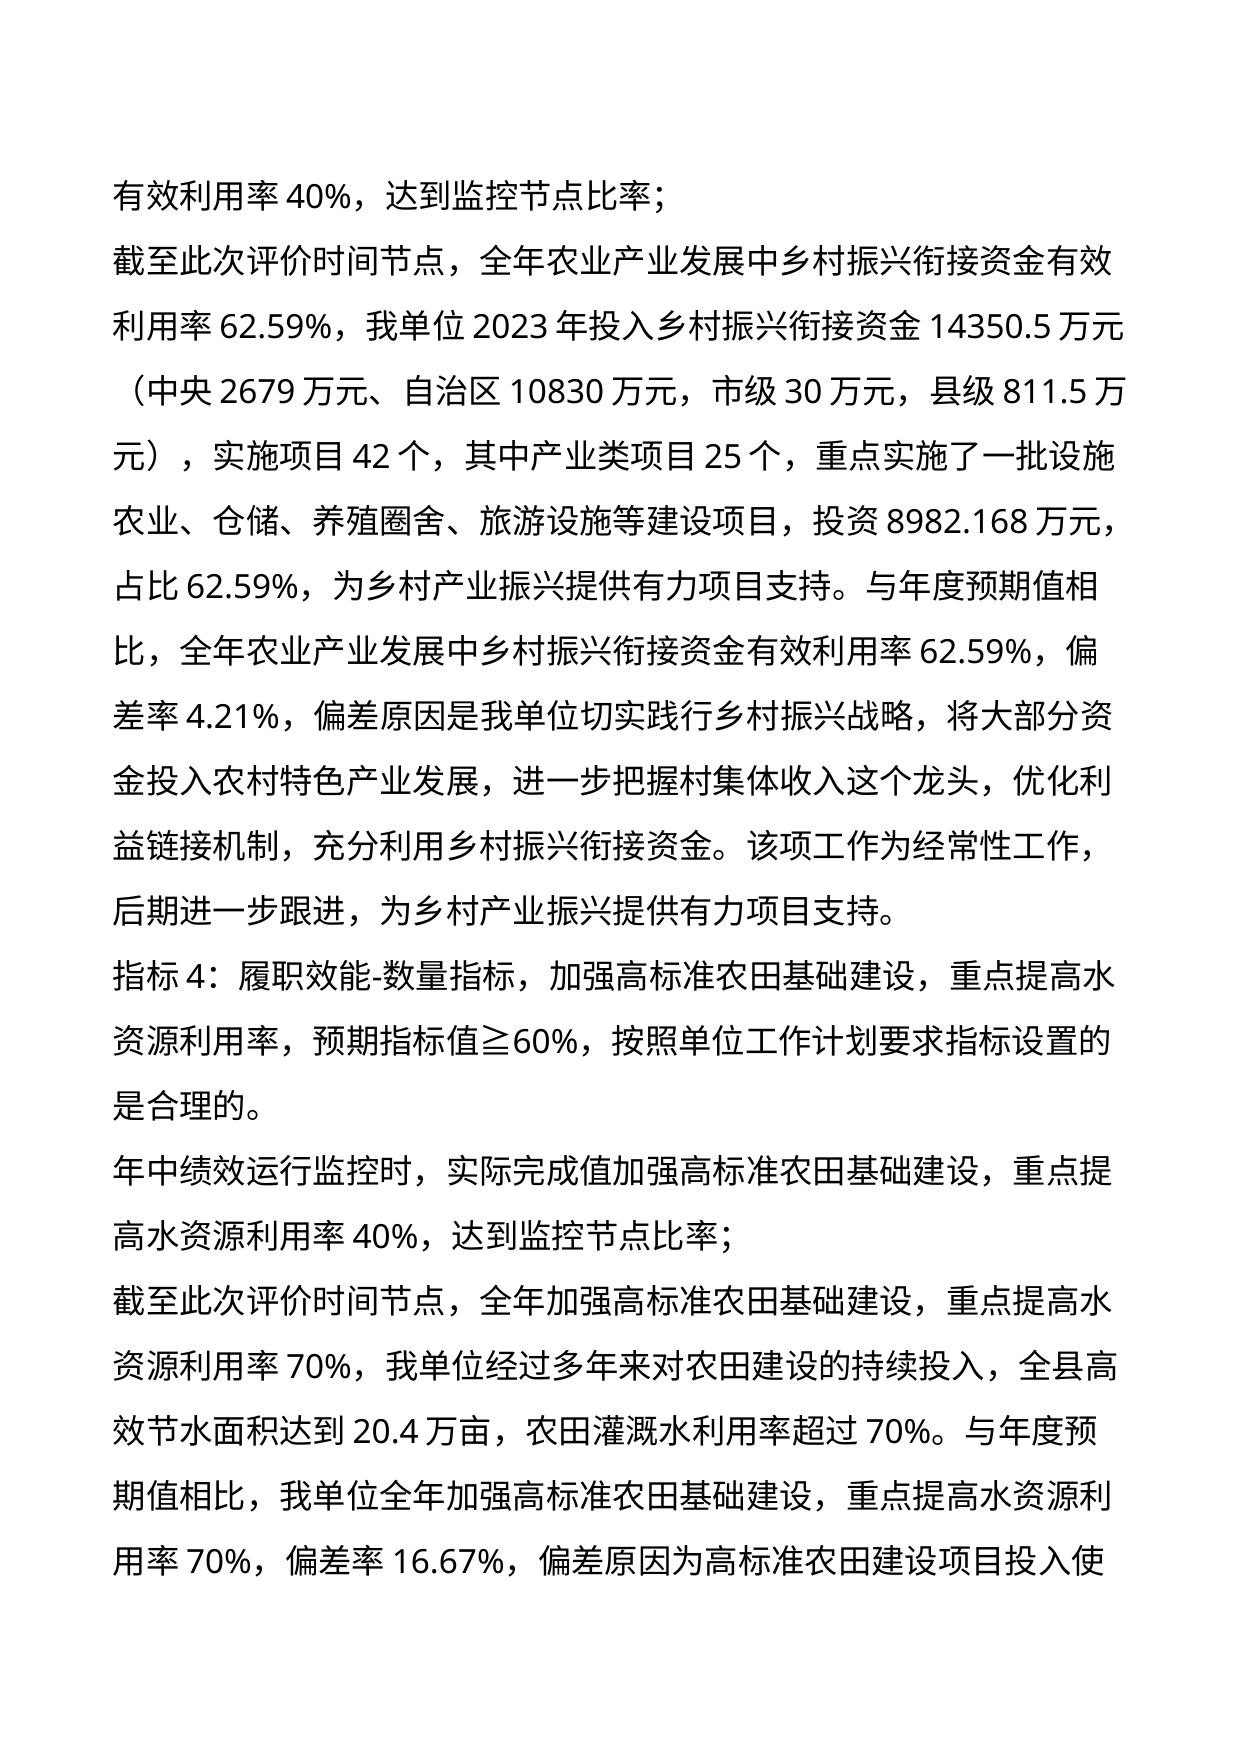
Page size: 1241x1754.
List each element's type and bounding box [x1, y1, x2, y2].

text [112, 162, 1128, 1592]
